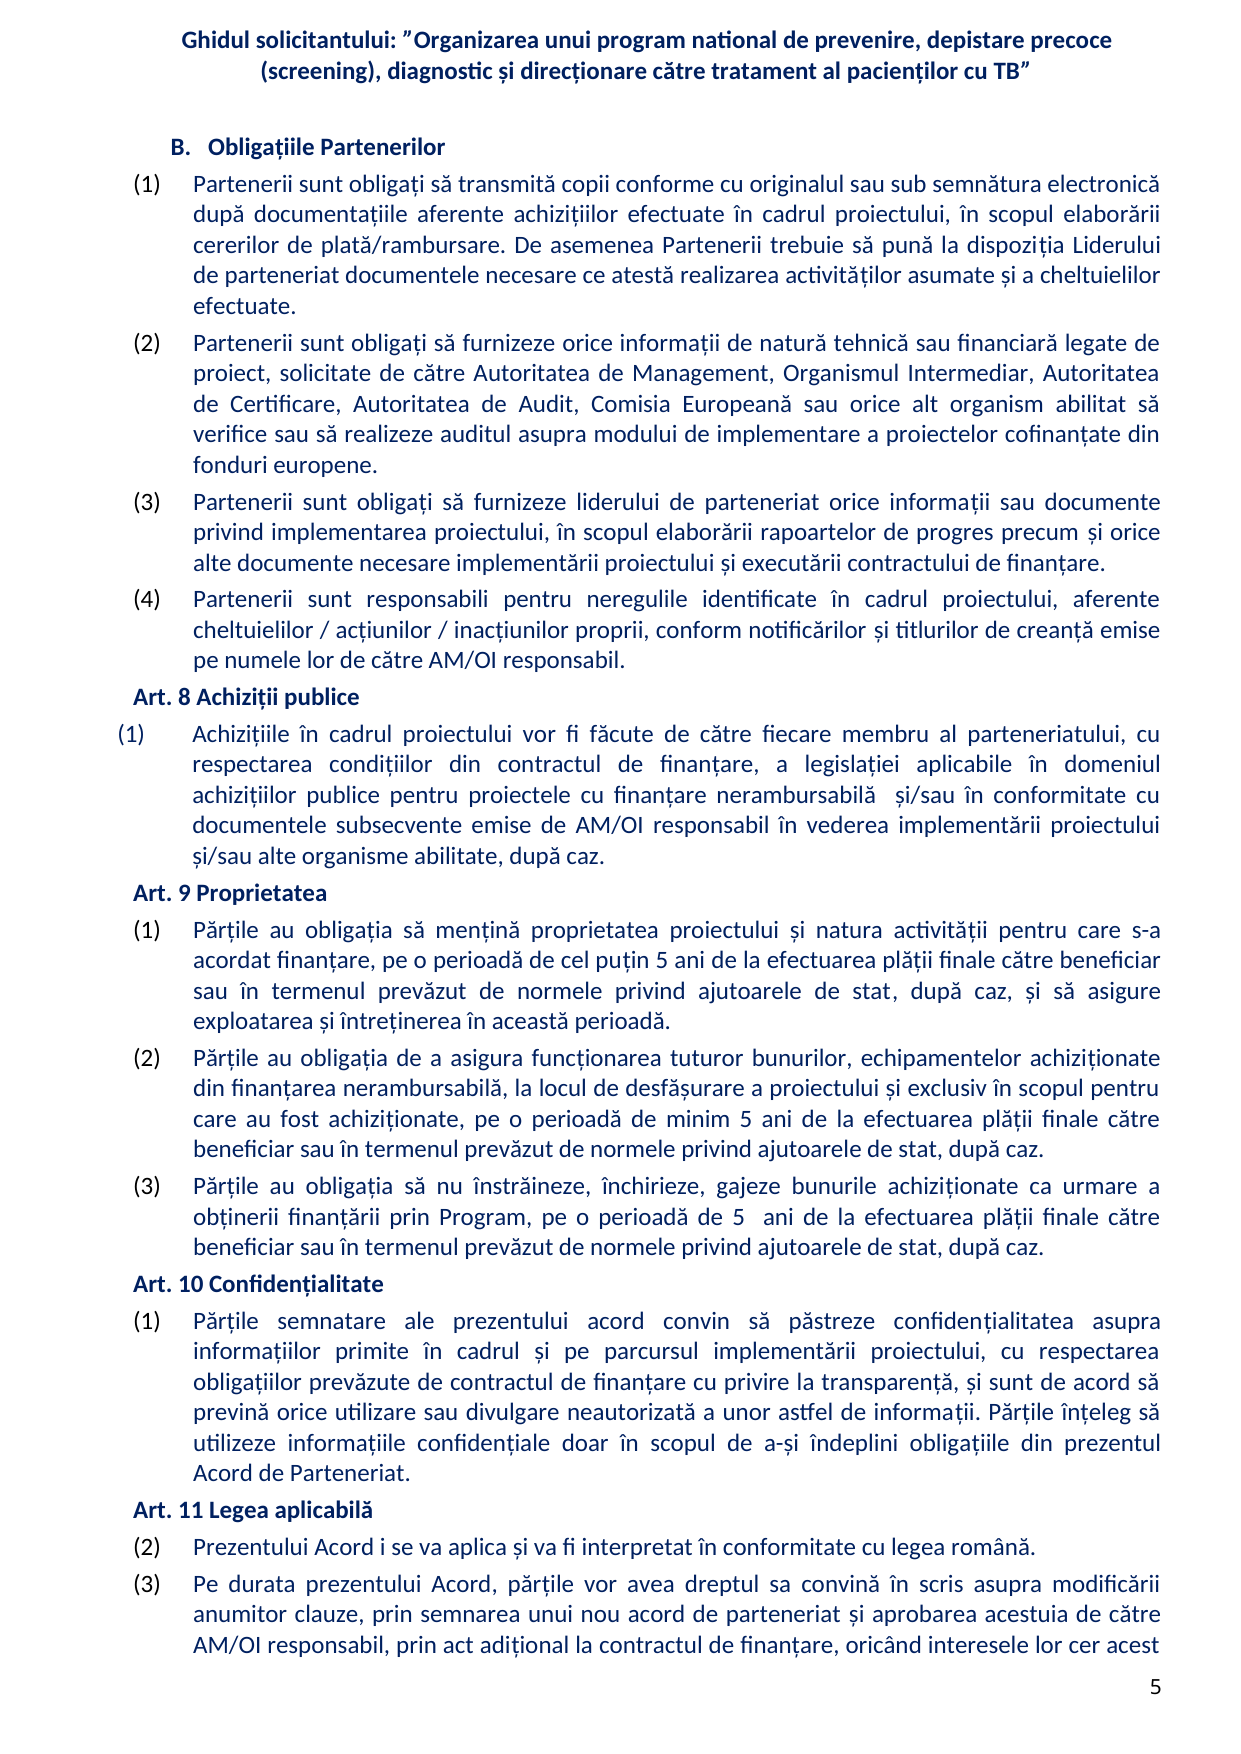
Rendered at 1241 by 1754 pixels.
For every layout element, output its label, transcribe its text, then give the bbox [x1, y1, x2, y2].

list Prezentului Acord i se va aplica şi va fi interpretat în conformitate cu legea română. [133, 1531, 1161, 1562]
subtitle Obligaţiile Partenerilor [170, 131, 1161, 162]
subtitle Art. 9 Proprietatea [133, 877, 1161, 907]
text (1) Achiziţiile în cadrul proiectului vor fi făcute de către fiecare membru al parteneriatului, cu respectarea condiţiilor din contractul de finanţare, a legislației aplicabile în domeniul achizițiilor publice pentru proiectele cu finanțare nerambursabilă şi/sau în conformitate cu documentele subsecvente emise de AM/OI responsabil în vederea implementării proiectului și/sau alte organisme abilitate, după caz. [117, 718, 1161, 871]
list Părţile au obligaţia să nu înstrăineze, închirieze, gajeze bunurile achiziţionate ca urmare a obţinerii finanţării prin Program, pe o perioadă de 5 ani de la efectuarea plății finale către beneficiar sau în termenul prevăzut de normele privind ajutoarele de stat, după caz. [133, 1170, 1161, 1262]
list Partenerii sunt obligaţi să furnizeze liderului de parteneriat orice informaţii sau documente privind implementarea proiectului, în scopul elaborării rapoartelor de progres precum și orice alte documente necesare implementării proiectului și executării contractului de finanțare. [133, 486, 1161, 577]
list Partenerii sunt obligaţi să furnizeze orice informaţii de natură tehnică sau financiară legate de proiect, solicitate de către Autoritatea de Management, Organismul Intermediar, Autoritatea de Certificare, Autoritatea de Audit, Comisia Europeană sau orice alt organism abilitat să verifice sau să realizeze auditul asupra modului de implementare a proiectelor cofinanțate din fonduri europene. [133, 327, 1161, 479]
list Partenerii sunt obligaţi să transmită copii conforme cu originalul sau sub semnătura electronică după documentaţiile aferente achiziţiilor efectuate în cadrul proiectului, în scopul elaborării cererilor de plată/rambursare. De asemenea Partenerii trebuie să pună la dispoziţia Liderului de parteneriat documentele necesare ce atestă realizarea activităţilor asumate şi a cheltuielilor efectuate. [133, 168, 1161, 321]
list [133, 1568, 1161, 1659]
subtitle Art. 10 Confidențialitate [133, 1268, 1161, 1299]
list Părţile semnatare ale prezentului acord convin să păstreze confidenţialitatea asupra informaţiilor primite în cadrul şi pe parcursul implementării proiectului, cu respectarea obligațiilor prevăzute de contractul de finanțare cu privire la transparență, şi sunt de acord să prevină orice utilizare sau divulgare neautorizată a unor astfel de informaţii. Părțile înțeleg să utilizeze informaţiile confidenţiale doar în scopul de a-şi îndeplini obligaţiile din prezentul Acord de Parteneriat. [133, 1305, 1161, 1488]
subtitle Art. 11 Legea aplicabilă [133, 1494, 1161, 1525]
list Partenerii sunt responsabili pentru neregulile identificate în cadrul proiectului, aferente cheltuielilor / acțiunilor / inacțiunilor proprii, conform notificărilor și titlurilor de creanță emise pe numele lor de către AM/OI responsabil. [133, 583, 1161, 675]
list Părţile au obligaţia să menţină proprietatea proiectului şi natura activităţii pentru care s-a acordat finanţare, pe o perioadă de cel puţin 5 ani de la efectuarea plății finale către beneficiar sau în termenul prevăzut de normele privind ajutoarele de stat, după caz, şi să asigure exploatarea şi întreţinerea în această perioadă. [133, 914, 1161, 1036]
subtitle Art. 8 Achiziții publice [133, 681, 1161, 712]
list Părţile au obligaţia de a asigura funcţionarea tuturor bunurilor, echipamentelor achiziţionate din finanţarea nerambursabilă, la locul de desfăşurare a proiectului şi exclusiv în scopul pentru care au fost achiziţionate, pe o perioadă de minim 5 ani de la efectuarea plății finale către beneficiar sau în termenul prevăzut de normele privind ajutoarele de stat, după caz. [133, 1042, 1161, 1164]
